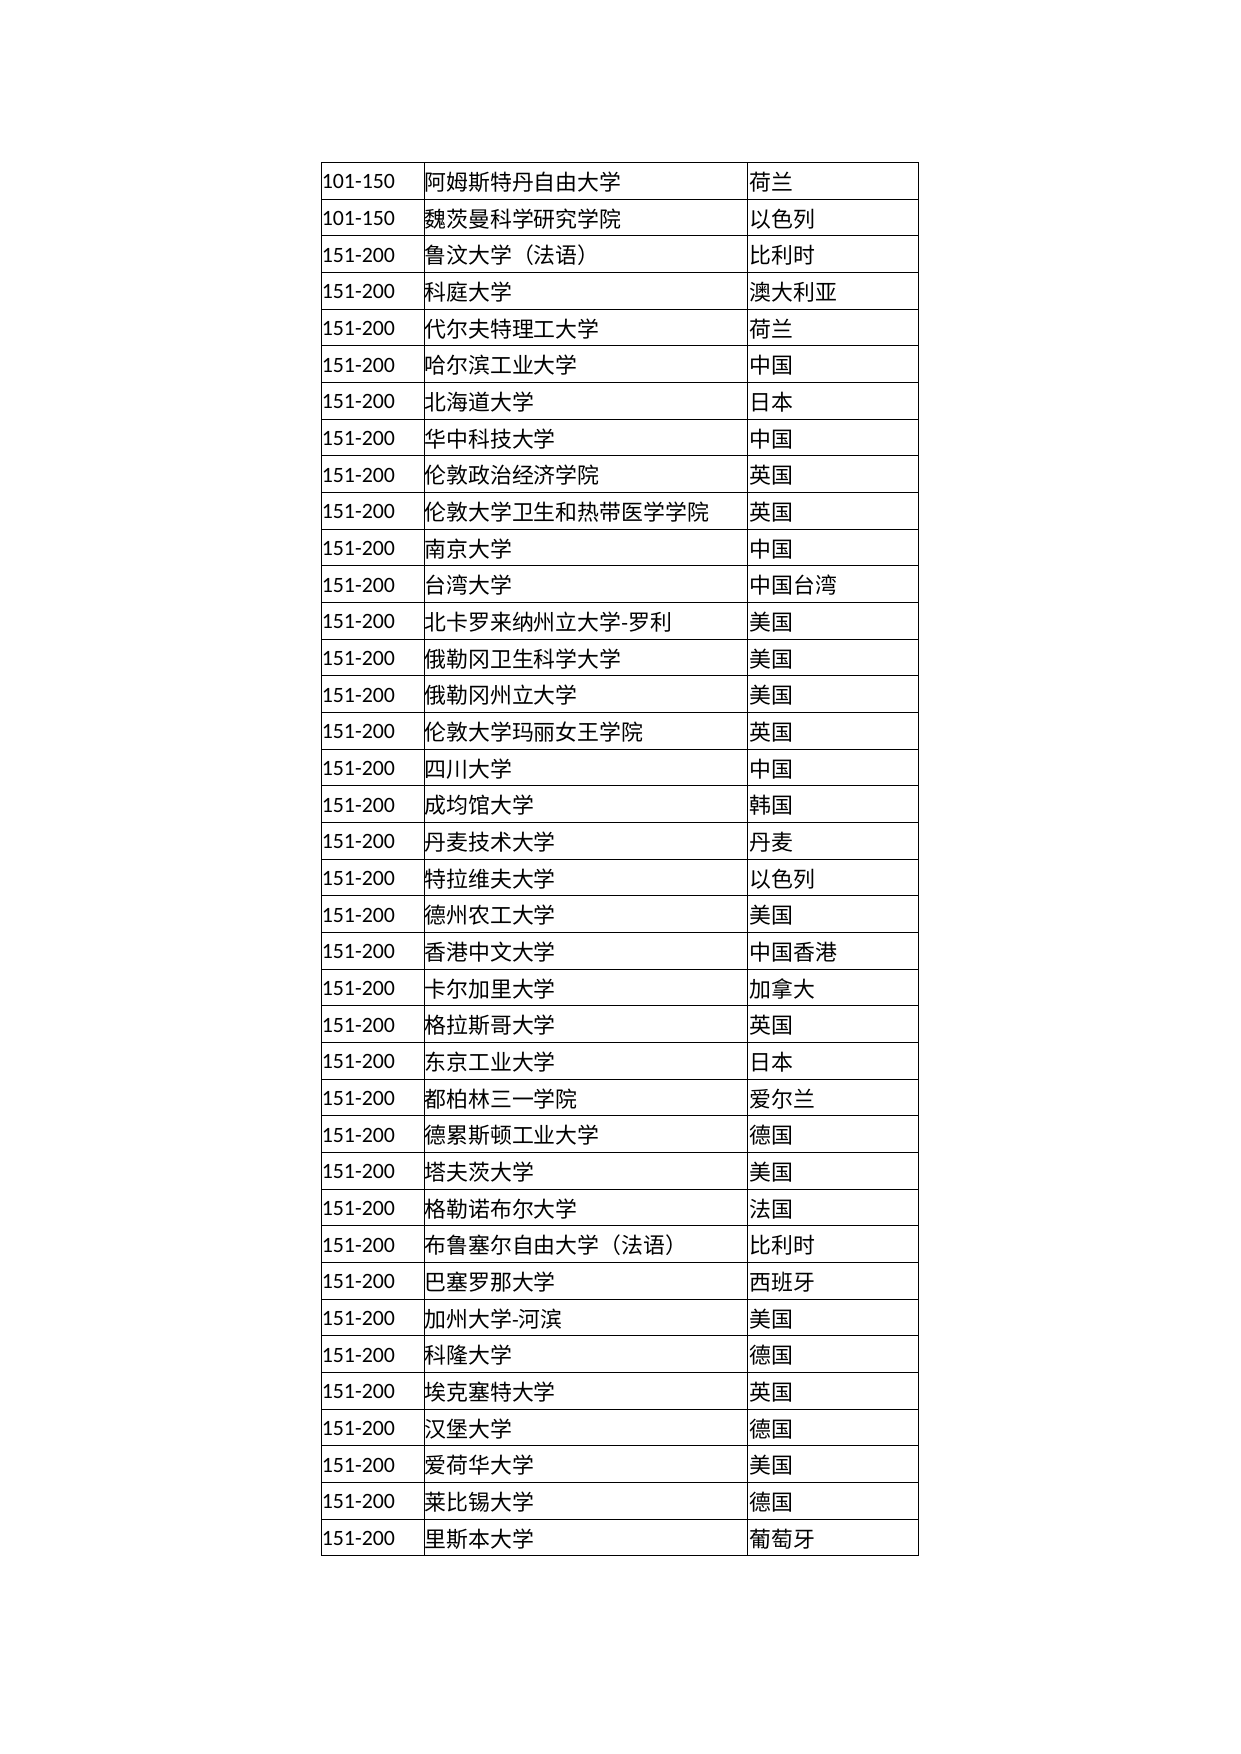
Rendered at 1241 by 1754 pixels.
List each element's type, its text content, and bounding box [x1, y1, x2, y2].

table_cell 151-200 [322, 1483, 424, 1519]
table_cell 以色列 [748, 200, 918, 235]
table_cell 美国 [748, 603, 918, 639]
table_cell 日本 [748, 383, 918, 419]
table_cell 美国 [748, 1153, 918, 1189]
table_cell 德国 [748, 1410, 918, 1445]
table_cell 格勒诺布尔大学 [425, 1190, 747, 1225]
table_cell 151-200 [322, 933, 424, 969]
table_cell 151-200 [322, 896, 424, 932]
table_cell 151-200 [322, 1080, 424, 1115]
table_cell 英国 [748, 1373, 918, 1409]
table_cell 101-150 [322, 163, 424, 199]
table_cell 荷兰 [748, 310, 918, 345]
table_cell 东京工业大学 [425, 1043, 747, 1079]
table_cell 魏茨曼科学研究学院 [425, 200, 747, 235]
table_cell 比利时 [748, 1226, 918, 1262]
table_cell 丹麦技术大学 [425, 823, 747, 859]
table_cell 151-200 [322, 1006, 424, 1042]
table_cell 葡萄牙 [748, 1520, 918, 1555]
table_cell 151-200 [322, 823, 424, 859]
table_cell 布鲁塞尔自由大学（法语） [425, 1226, 747, 1262]
table_cell 伦敦大学玛丽女王学院 [425, 713, 747, 749]
table_cell 比利时 [748, 236, 918, 272]
table_cell 中国 [748, 530, 918, 565]
table_cell 151-200 [322, 1043, 424, 1079]
table_cell 151-200 [322, 640, 424, 675]
table_cell 爱荷华大学 [425, 1446, 747, 1482]
table_cell 151-200 [322, 676, 424, 712]
table_cell 美国 [748, 676, 918, 712]
table_cell 美国 [748, 1446, 918, 1482]
table_cell 151-200 [322, 1190, 424, 1225]
table_cell 151-200 [322, 1520, 424, 1555]
table_cell 151-200 [322, 566, 424, 602]
table_cell 汉堡大学 [425, 1410, 747, 1445]
table_cell 韩国 [748, 786, 918, 822]
table_cell 巴塞罗那大学 [425, 1263, 747, 1299]
table_cell 151-200 [322, 1263, 424, 1299]
table_cell 以色列 [748, 860, 918, 895]
table_cell 俄勒冈州立大学 [425, 676, 747, 712]
table_cell 北卡罗来纳州立大学-罗利 [425, 603, 747, 639]
table_cell 成均馆大学 [425, 786, 747, 822]
table_cell 151-200 [322, 1446, 424, 1482]
table_cell 英国 [748, 493, 918, 529]
table_cell 台湾大学 [425, 566, 747, 602]
table_cell 151-200 [322, 603, 424, 639]
table_cell 加州大学-河滨 [425, 1300, 747, 1335]
table_cell 四川大学 [425, 750, 747, 785]
table_cell 代尔夫特理工大学 [425, 310, 747, 345]
table_cell 151-200 [322, 1116, 424, 1152]
table_cell 美国 [748, 896, 918, 932]
table_cell 151-200 [322, 750, 424, 785]
table_cell 伦敦政治经济学院 [425, 456, 747, 492]
table_cell 荷兰 [748, 163, 918, 199]
table_cell 格拉斯哥大学 [425, 1006, 747, 1042]
table_cell 中国台湾 [748, 566, 918, 602]
table_cell 塔夫茨大学 [425, 1153, 747, 1189]
table_cell 英国 [748, 1006, 918, 1042]
table_cell 澳大利亚 [748, 273, 918, 309]
table_cell 151-200 [322, 970, 424, 1005]
table_cell 爱尔兰 [748, 1080, 918, 1115]
table_cell 中国 [748, 750, 918, 785]
table_cell 里斯本大学 [425, 1520, 747, 1555]
table_cell 中国 [748, 346, 918, 382]
table_cell 鲁汶大学（法语） [425, 236, 747, 272]
table_cell 151-200 [322, 420, 424, 455]
table_cell 101-150 [322, 200, 424, 235]
table_cell 香港中文大学 [425, 933, 747, 969]
table_cell 德国 [748, 1336, 918, 1372]
table_cell 特拉维夫大学 [425, 860, 747, 895]
table_cell 科庭大学 [425, 273, 747, 309]
table_cell 151-200 [322, 530, 424, 565]
table_cell 西班牙 [748, 1263, 918, 1299]
table_cell 151-200 [322, 273, 424, 309]
table_cell 华中科技大学 [425, 420, 747, 455]
table_cell 151-200 [322, 383, 424, 419]
table_cell 英国 [748, 713, 918, 749]
table_cell 151-200 [322, 786, 424, 822]
table_cell 英国 [748, 456, 918, 492]
table_cell 法国 [748, 1190, 918, 1225]
table_cell 埃克塞特大学 [425, 1373, 747, 1409]
table_cell 阿姆斯特丹自由大学 [425, 163, 747, 199]
table_cell 哈尔滨工业大学 [425, 346, 747, 382]
table_cell 科隆大学 [425, 1336, 747, 1372]
table_cell 151-200 [322, 860, 424, 895]
table_cell 丹麦 [748, 823, 918, 859]
table_cell 美国 [748, 640, 918, 675]
table_cell 加拿大 [748, 970, 918, 1005]
table_cell 日本 [748, 1043, 918, 1079]
table_cell 德州农工大学 [425, 896, 747, 932]
table_cell 俄勒冈卫生科学大学 [425, 640, 747, 675]
table_cell 151-200 [322, 456, 424, 492]
table_cell 151-200 [322, 236, 424, 272]
table_cell 中国香港 [748, 933, 918, 969]
table_cell 151-200 [322, 493, 424, 529]
table_cell 莱比锡大学 [425, 1483, 747, 1519]
table_cell 德累斯顿工业大学 [425, 1116, 747, 1152]
table_cell 151-200 [322, 713, 424, 749]
table_cell 德国 [748, 1483, 918, 1519]
table_cell 151-200 [322, 1300, 424, 1335]
table_cell 美国 [748, 1300, 918, 1335]
table_cell 都柏林三一学院 [425, 1080, 747, 1115]
table_cell 中国 [748, 420, 918, 455]
table_cell 151-200 [322, 346, 424, 382]
table_cell 151-200 [322, 1410, 424, 1445]
table_cell 151-200 [322, 310, 424, 345]
table_cell 卡尔加里大学 [425, 970, 747, 1005]
table_cell 151-200 [322, 1373, 424, 1409]
table_cell 北海道大学 [425, 383, 747, 419]
table_cell 151-200 [322, 1153, 424, 1189]
table_cell 伦敦大学卫生和热带医学学院 [425, 493, 747, 529]
table_cell 151-200 [322, 1226, 424, 1262]
table_cell 南京大学 [425, 530, 747, 565]
table_cell 德国 [748, 1116, 918, 1152]
table_cell 151-200 [322, 1336, 424, 1372]
